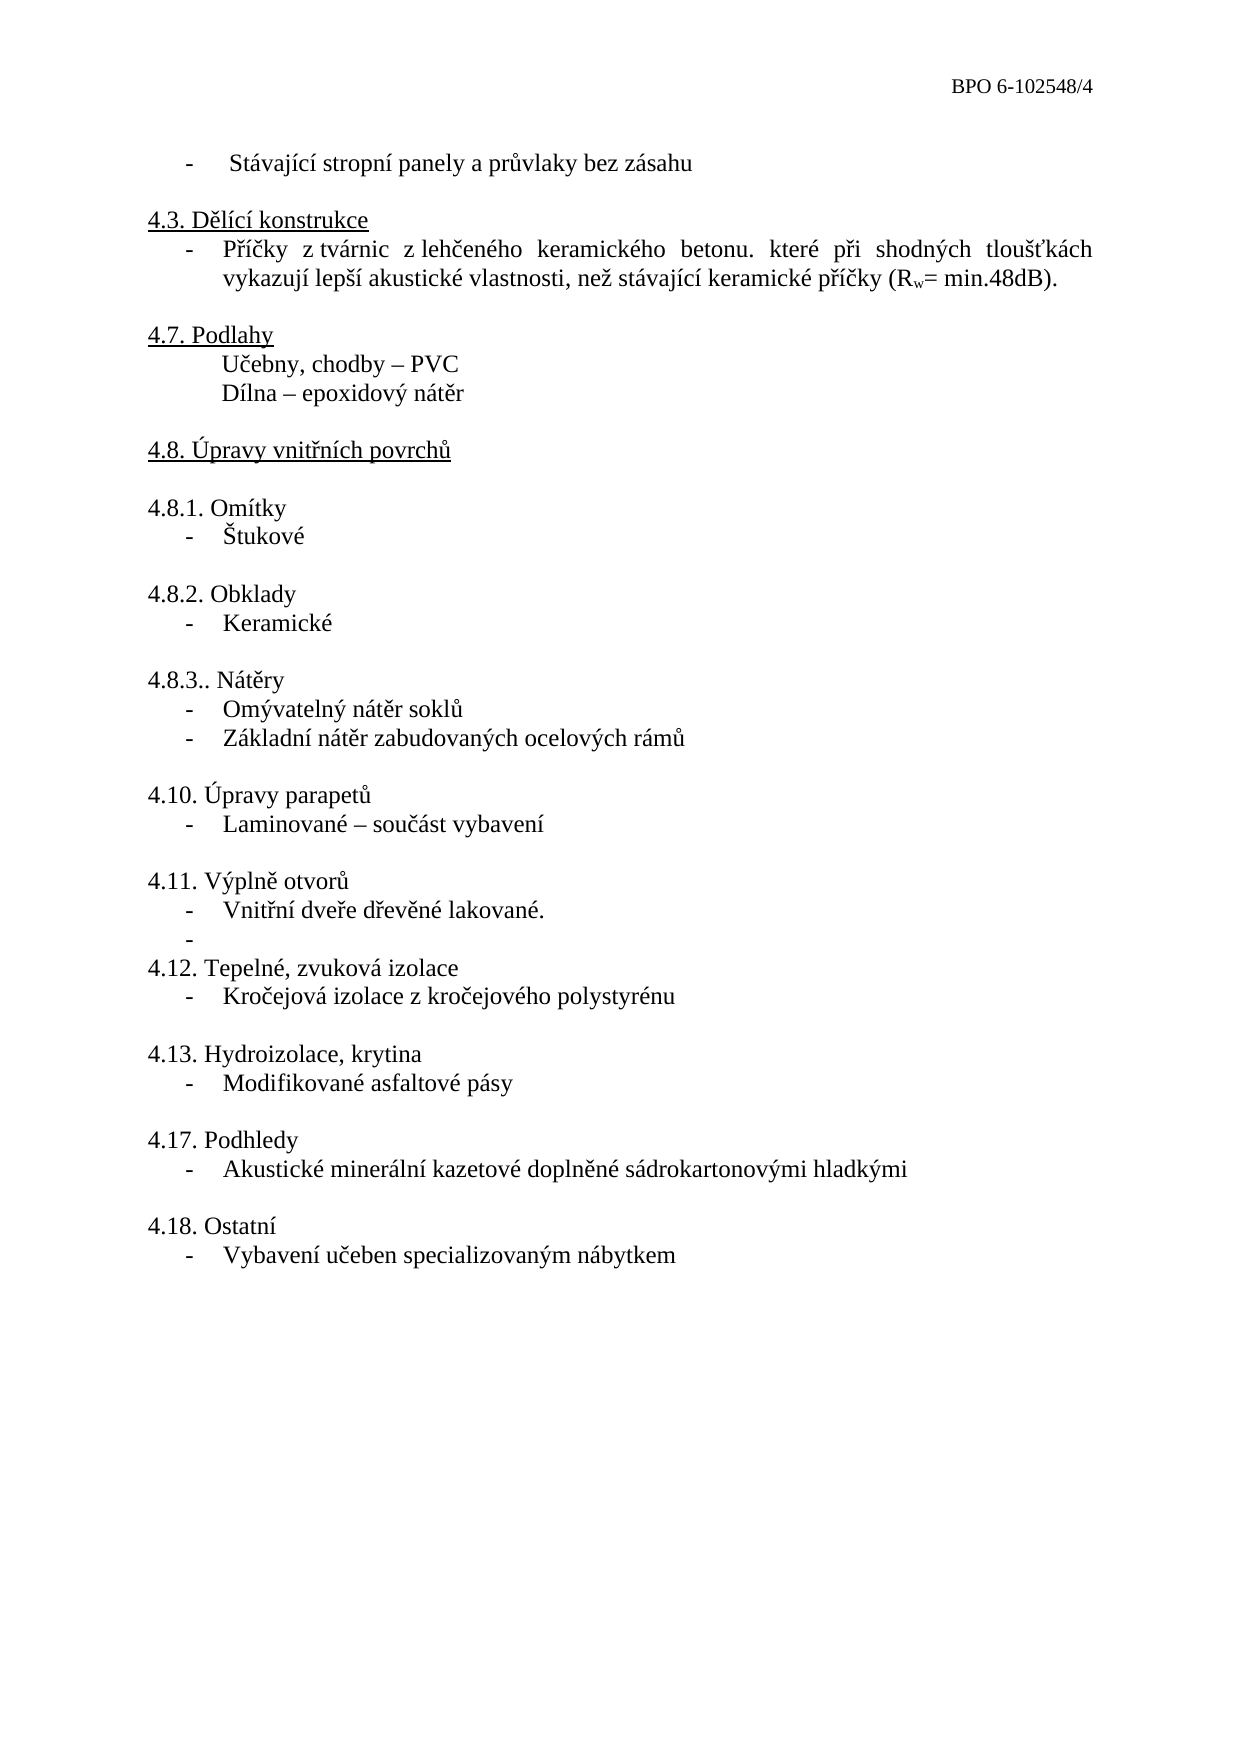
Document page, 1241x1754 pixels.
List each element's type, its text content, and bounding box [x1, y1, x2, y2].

list Kročejová izolace z kročejového polystyrénu [185, 981, 1093, 1010]
text 4.18. Ostatní [148, 1211, 1093, 1240]
list Vybavení učeben specializovaným nábytkem [185, 1240, 1093, 1269]
text 4.17. Podhledy [148, 1125, 1093, 1154]
text 4.8.2. Obklady [148, 579, 1093, 608]
list Příčky z tvárnic z lehčeného keramického betonu. které při shodných tloušťkách vykazují lepší akustické vlastnosti, než stávající keramické příčky (Rw= min.48dB). [185, 234, 1093, 291]
list Vnitřní dveře dřevěné lakované. [185, 895, 1093, 924]
text 4.10. Úpravy parapetů [148, 780, 1093, 809]
text 4.12. Tepelné, zvuková izolace [148, 953, 1093, 981]
text 4.13. Hydroizolace, krytina [148, 1039, 1093, 1068]
list Akustické minerální kazetové doplněné sádrokartonovými hladkými [185, 1154, 1093, 1183]
list Keramické [185, 608, 1093, 636]
text 4.8.1. Omítky [148, 493, 1093, 521]
text 4.8.3.. Nátěry [148, 665, 1093, 694]
text 4.7. Podlahy [148, 320, 1093, 349]
list Štukové [185, 521, 1093, 550]
list Stávající stropní panely a průvlaky bez zásahu [185, 148, 1093, 176]
list Omývatelný nátěr soklů [185, 694, 1093, 723]
list Modifikované asfaltové pásy [185, 1068, 1093, 1096]
list Základní nátěr zabudovaných ocelových rámů [185, 723, 1093, 751]
text 4.3. Dělící konstrukce [148, 205, 1093, 234]
text 4.8. Úpravy vnitřních povrchů [148, 435, 1093, 464]
text Učebny, chodby – PVC [148, 349, 1093, 378]
list Laminované – součást vybavení [185, 809, 1093, 838]
text Dílna – epoxidový nátěr [148, 378, 1093, 406]
text 4.11. Výplně otvorů [148, 866, 1093, 895]
